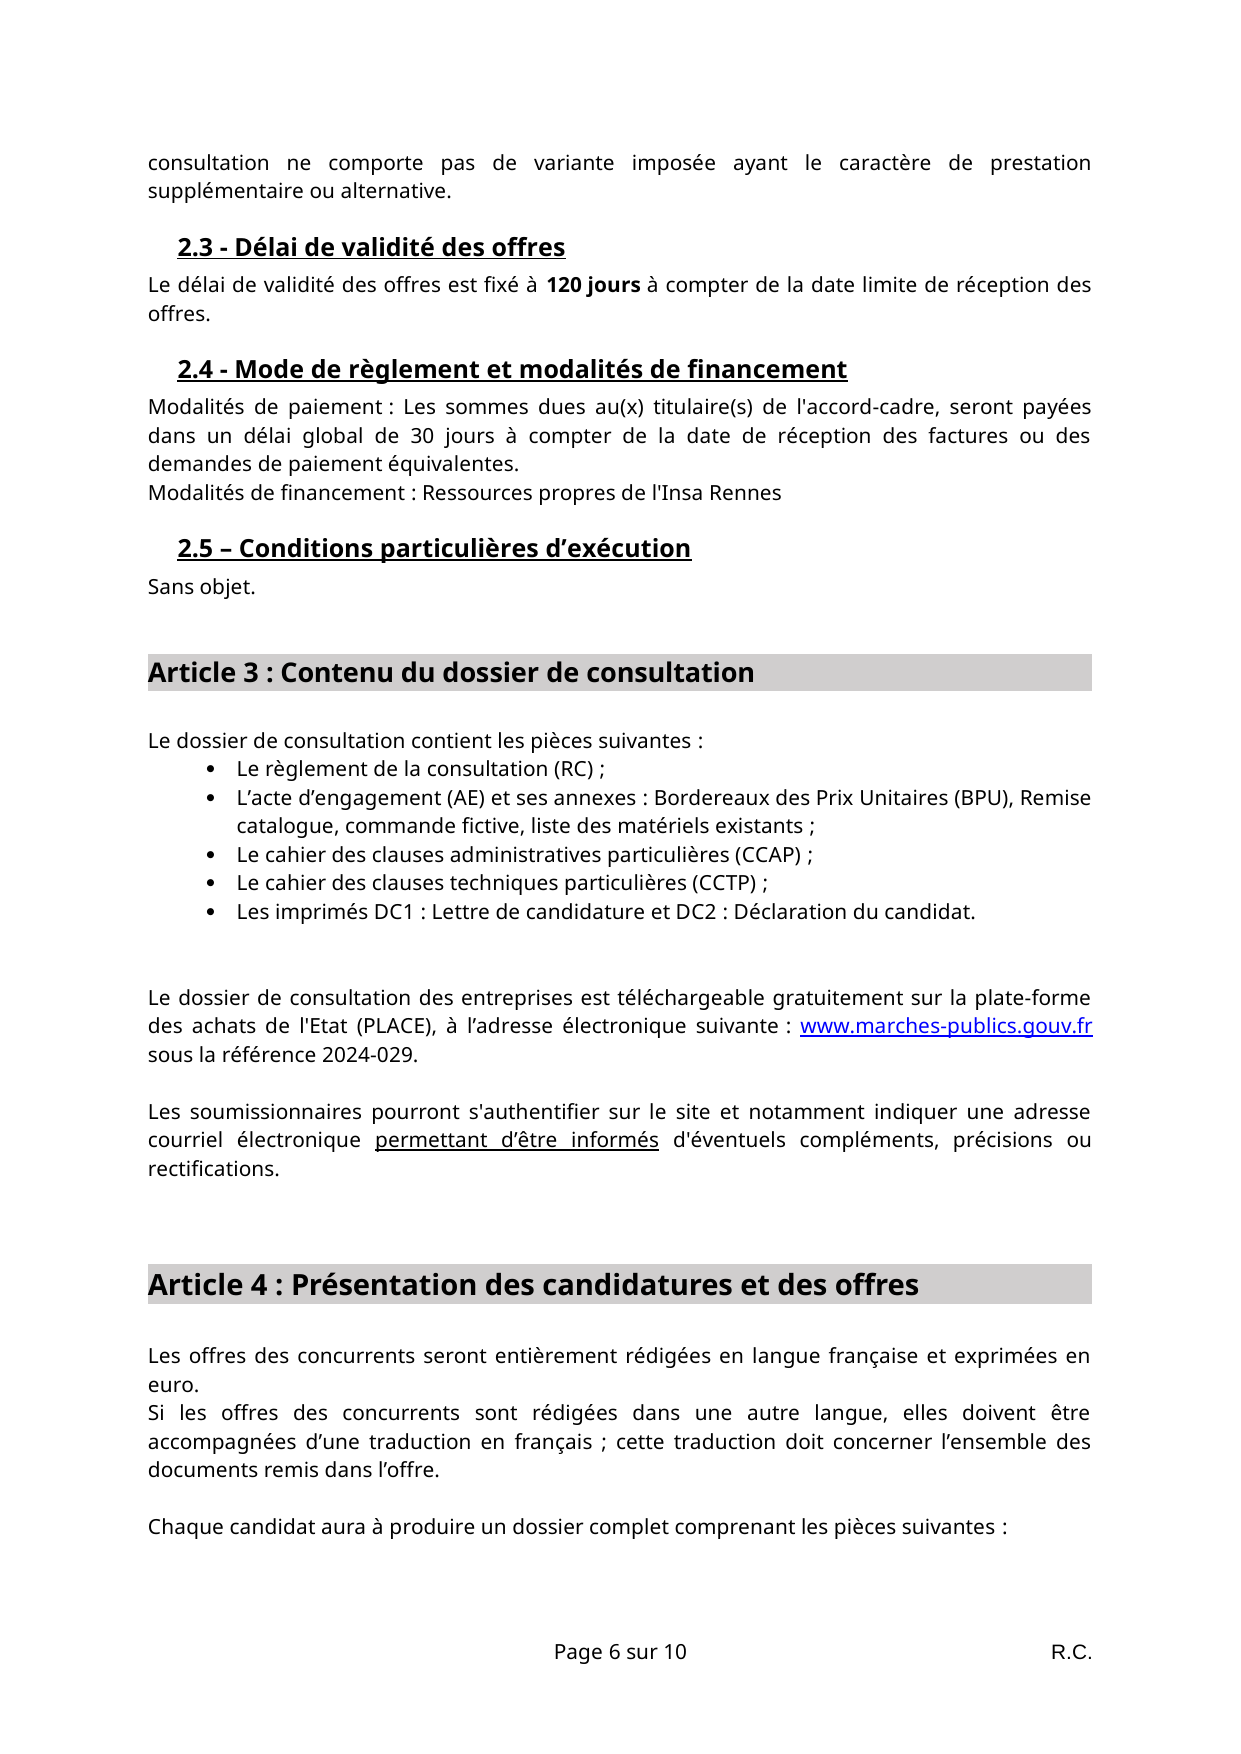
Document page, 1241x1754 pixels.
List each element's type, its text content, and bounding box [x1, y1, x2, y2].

subtitle 2.3 - Délai de validité des offres [177, 230, 1092, 264]
text Le dossier de consultation contient les pièces suivantes : [148, 726, 1092, 754]
subtitle Article 4 : Présentation des candidatures et des offres [148, 1264, 1092, 1304]
subtitle 2.5 – Conditions particulières d’exécution [177, 531, 1092, 565]
text Chaque candidat aura à produire un dossier complet comprenant les pièces suivantes : [148, 1512, 1092, 1541]
subtitle Article 3 : Contenu du dossier de consultation [148, 654, 1092, 691]
list Le cahier des clauses administratives particulières (CCAP) ; [207, 840, 1092, 868]
list Le cahier des clauses techniques particulières (CCTP) ; [207, 868, 1092, 897]
subtitle 2.4 - Mode de règlement et modalités de financement [177, 352, 1092, 386]
text Modalités de paiement : Les sommes dues au(x) titulaire(s) de l'accord-cadre, seront payées dans un délai global de 30 jours à compter de la date de réception des factures ou des demandes de paiement équivalentes. [148, 392, 1092, 478]
text Les soumissionnaires pourront s'authentifier sur le site et notamment indiquer une adresse courriel électronique permettant d’être informés d'éventuels compléments, précisions ou rectifications. [148, 1097, 1092, 1182]
text Sans objet. [148, 572, 1092, 600]
text Les offres des concurrents seront entièrement rédigées en langue française et exprimées en euro. [148, 1341, 1092, 1398]
text Si les offres des concurrents sont rédigées dans une autre langue, elles doivent être accompagnées d’une traduction en français ; cette traduction doit concerner l’ensemble des documents remis dans l’offre. [148, 1398, 1092, 1484]
list L’acte d’engagement (AE) et ses annexes : Bordereaux des Prix Unitaires (BPU), Remise catalogue, commande fictive, liste des matériels existants ; [207, 783, 1092, 840]
list Le règlement de la consultation (RC) ; [207, 754, 1092, 783]
text Modalités de financement : Ressources propres de l'Insa Rennes [148, 478, 1092, 506]
list Les imprimés DC1 : Lettre de candidature et DC2 : Déclaration du candidat. [207, 897, 1092, 925]
text Le délai de validité des offres est fixé à 120 jours à compter de la date limite de réception des offres. [148, 270, 1092, 327]
text Le dossier de consultation des entreprises est téléchargeable gratuitement sur la plate-forme des achats de l'Etat (PLACE), à l’adresse électronique suivante : www.marches-publics.gouv.fr sous la référence 2024-029. [148, 982, 1092, 1068]
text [148, 148, 1092, 205]
